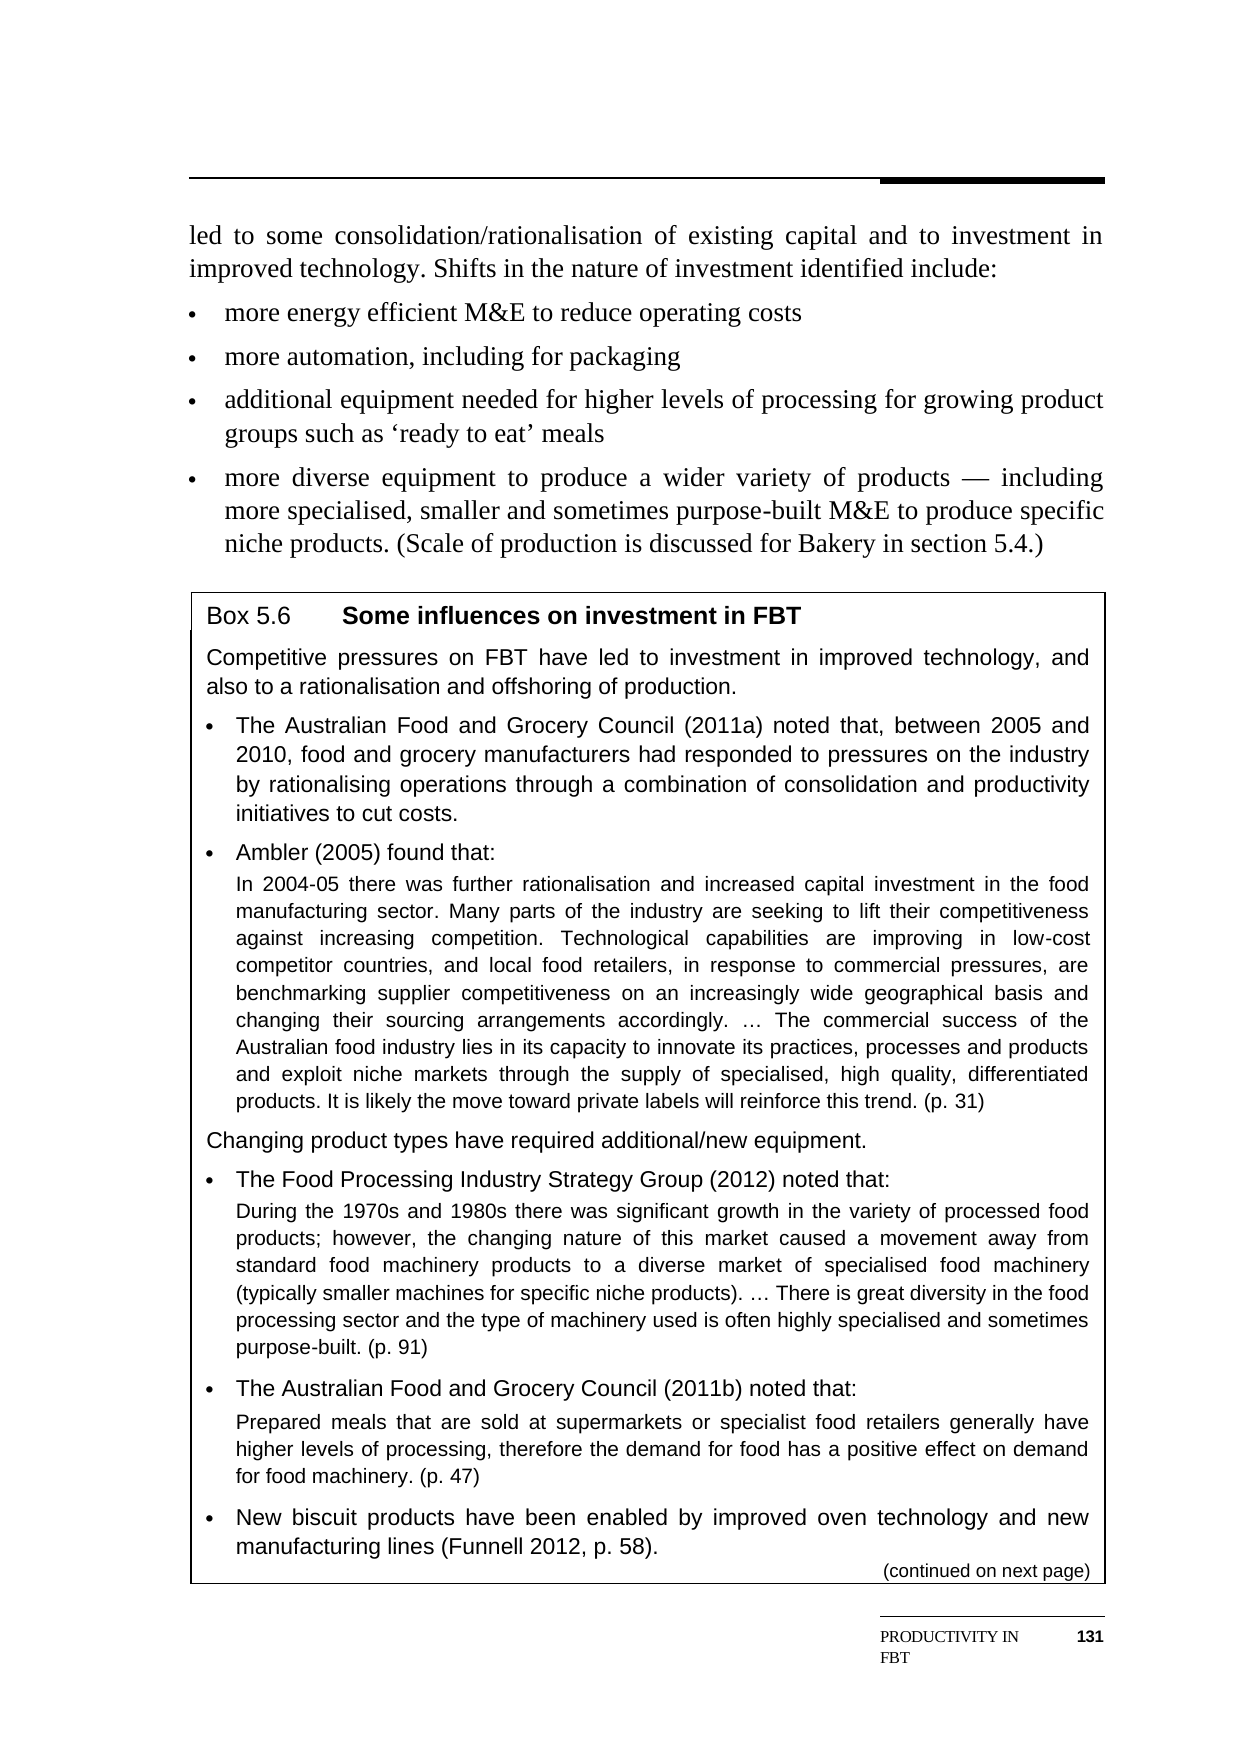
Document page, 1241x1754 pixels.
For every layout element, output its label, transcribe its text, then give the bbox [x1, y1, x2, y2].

list more energy efficient M&E to reduce operating costs [189, 294, 1104, 327]
list additional equipment needed for higher levels of processing for growing product groups such as ‘ready to eat’ meals [189, 381, 1104, 448]
list more automation, including for packaging [189, 338, 1104, 371]
table_cell Competitive pressures on FBT have led to investment in improved technology, and also to a rationalisation and offshoring of production. The Australian Food and Grocery Council (2011a) noted that, between 2005 and 2010, food and grocery manufacturers had responded to pressures on the industry by rationalising operations through a combination of consolidation and productivity initiatives to cut costs. Ambler (2005) found that: In 2004-05 there was further rationalisation and increased capital investment in the food manufacturing sector. Many parts of the industry are seeking to lift their competitiveness against increasing competition. Technological capabilities are improving in low-cost competitor countries, and local food retailers, in response to commercial pressures, are benchmarking supplier competitiveness on an increasingly wide geographical basis and changing their sourcing arrangements accordingly. … The commercial success of the Australian food industry lies in its capacity to innovate its practices, processes and products and exploit niche markets through the supply of specialised, high quality, differentiated products. It is likely the move toward private labels will reinforce this trend. (p. 31) Changing product types have required additional/new equipment. The Food Processing Industry Strategy Group (2012) noted that: During the 1970s and 1980s there was significant growth in the variety of processed food products; however, the changing nature of this market caused a movement away from standard food machinery products to a diverse market of specialised food machinery (typically smaller machines for specific niche products). … There is great diversity in the food processing sector and the type of machinery used is often highly specialised and sometimes purpose-built. (p. 91) The Australian Food and Grocery Council (2011b) noted that: Prepared meals that are sold at supermarkets or specialist food retailers generally have higher levels of processing, therefore the demand for food has a positive effect on demand for food machinery. (p. 47) New biscuit products have been enabled by improved oven technology and new manufacturing lines (Funnell 2012, p. 58). [192, 630, 1104, 1559]
list more diverse equipment to produce a wider variety of products — including more specialised, smaller and sometimes purpose-built M&E to produce specific niche products. (Scale of production is discussed for Bakery in section 5.4.) [189, 458, 1104, 558]
table_cell (continued on next page) [192, 1560, 1104, 1582]
table_header Box 5.6 Some influences on investment in FBT [192, 593, 1104, 630]
